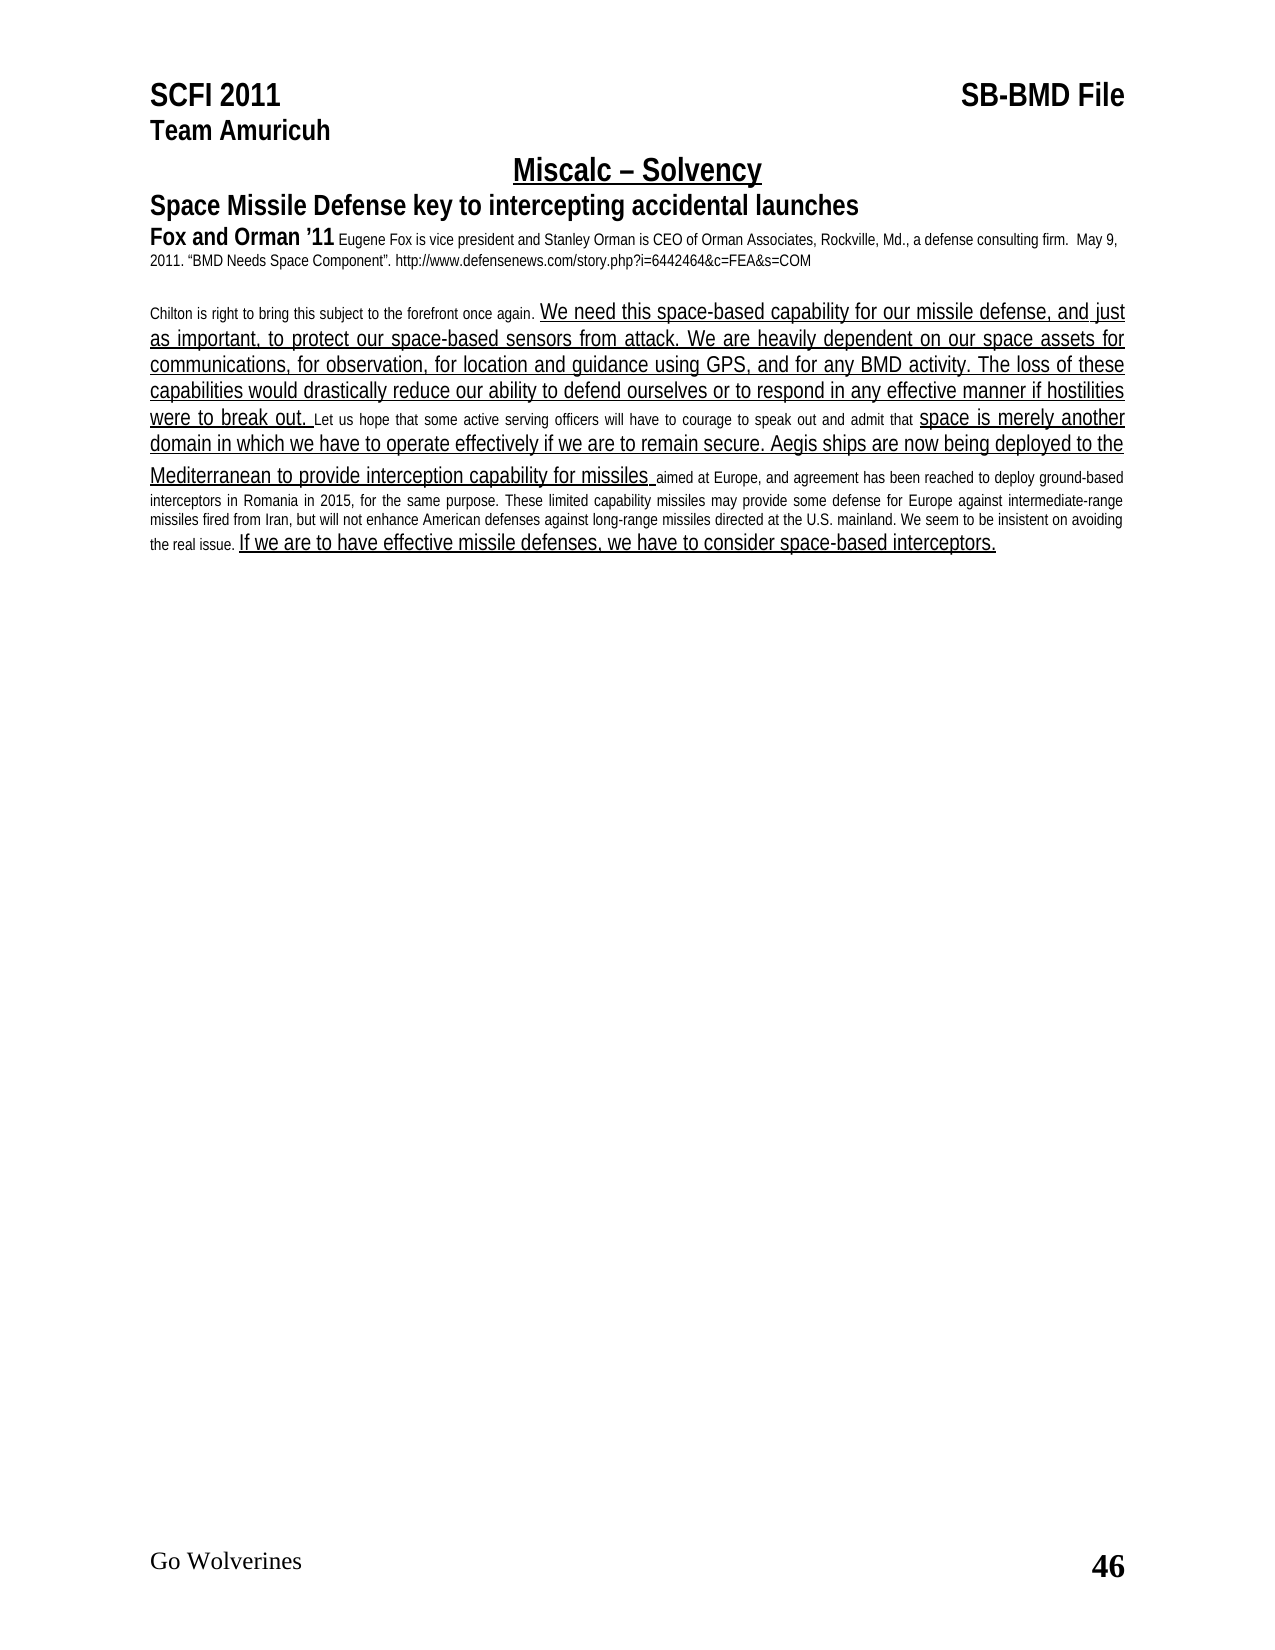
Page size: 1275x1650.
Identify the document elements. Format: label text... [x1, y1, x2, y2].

text Space Missile Defense key to intercepting accidental launches [150, 188, 1125, 222]
text Chilton is right to bring this subject to the forefront once again. We need this space-based capability for our missile defense, and just as important, to protect our space-based sensors from attack. We are heavily dependent on our space assets for communications, for observation, for location and guidance using GPS, and for any BMD activity. The loss of these capabilities would drastically reduce our ability to defend ourselves or to respond in any effective manner if hostilities were to break out. Let us hope that some active serving officers will have to courage to speak out and admit that space is merely another domain in which we have to operate effectively if we are to remain secure. Aegis ships are now being deployed to the Mediterranean to provide interception capability for missiles aimed at Europe, and agreement has been reached to deploy ground-based interceptors in Romania in 2015, for the same purpose. These limited capability missiles may provide some defense for Europe against intermediate-range missiles fired from Iran, but will not enhance American defenses against long-range missiles directed at the U.S. mainland. We seem to be insistent on avoiding the real issue. If we are to have effective missile defenses, we have to consider space-based interceptors. [150, 401, 1125, 555]
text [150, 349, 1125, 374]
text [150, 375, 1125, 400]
text Fox and Orman ’11 Eugene Fox is vice president and Stanley Orman is CEO of Orman Associates, Rockville, Md., a defense consulting firm. May 9, 2011. “BMD Needs Space Component”. http://www.defensenews.com/story.php?i=6442464&c=FEA&s=COM [150, 222, 1125, 269]
text Miscalc – Solvency [150, 150, 1125, 188]
